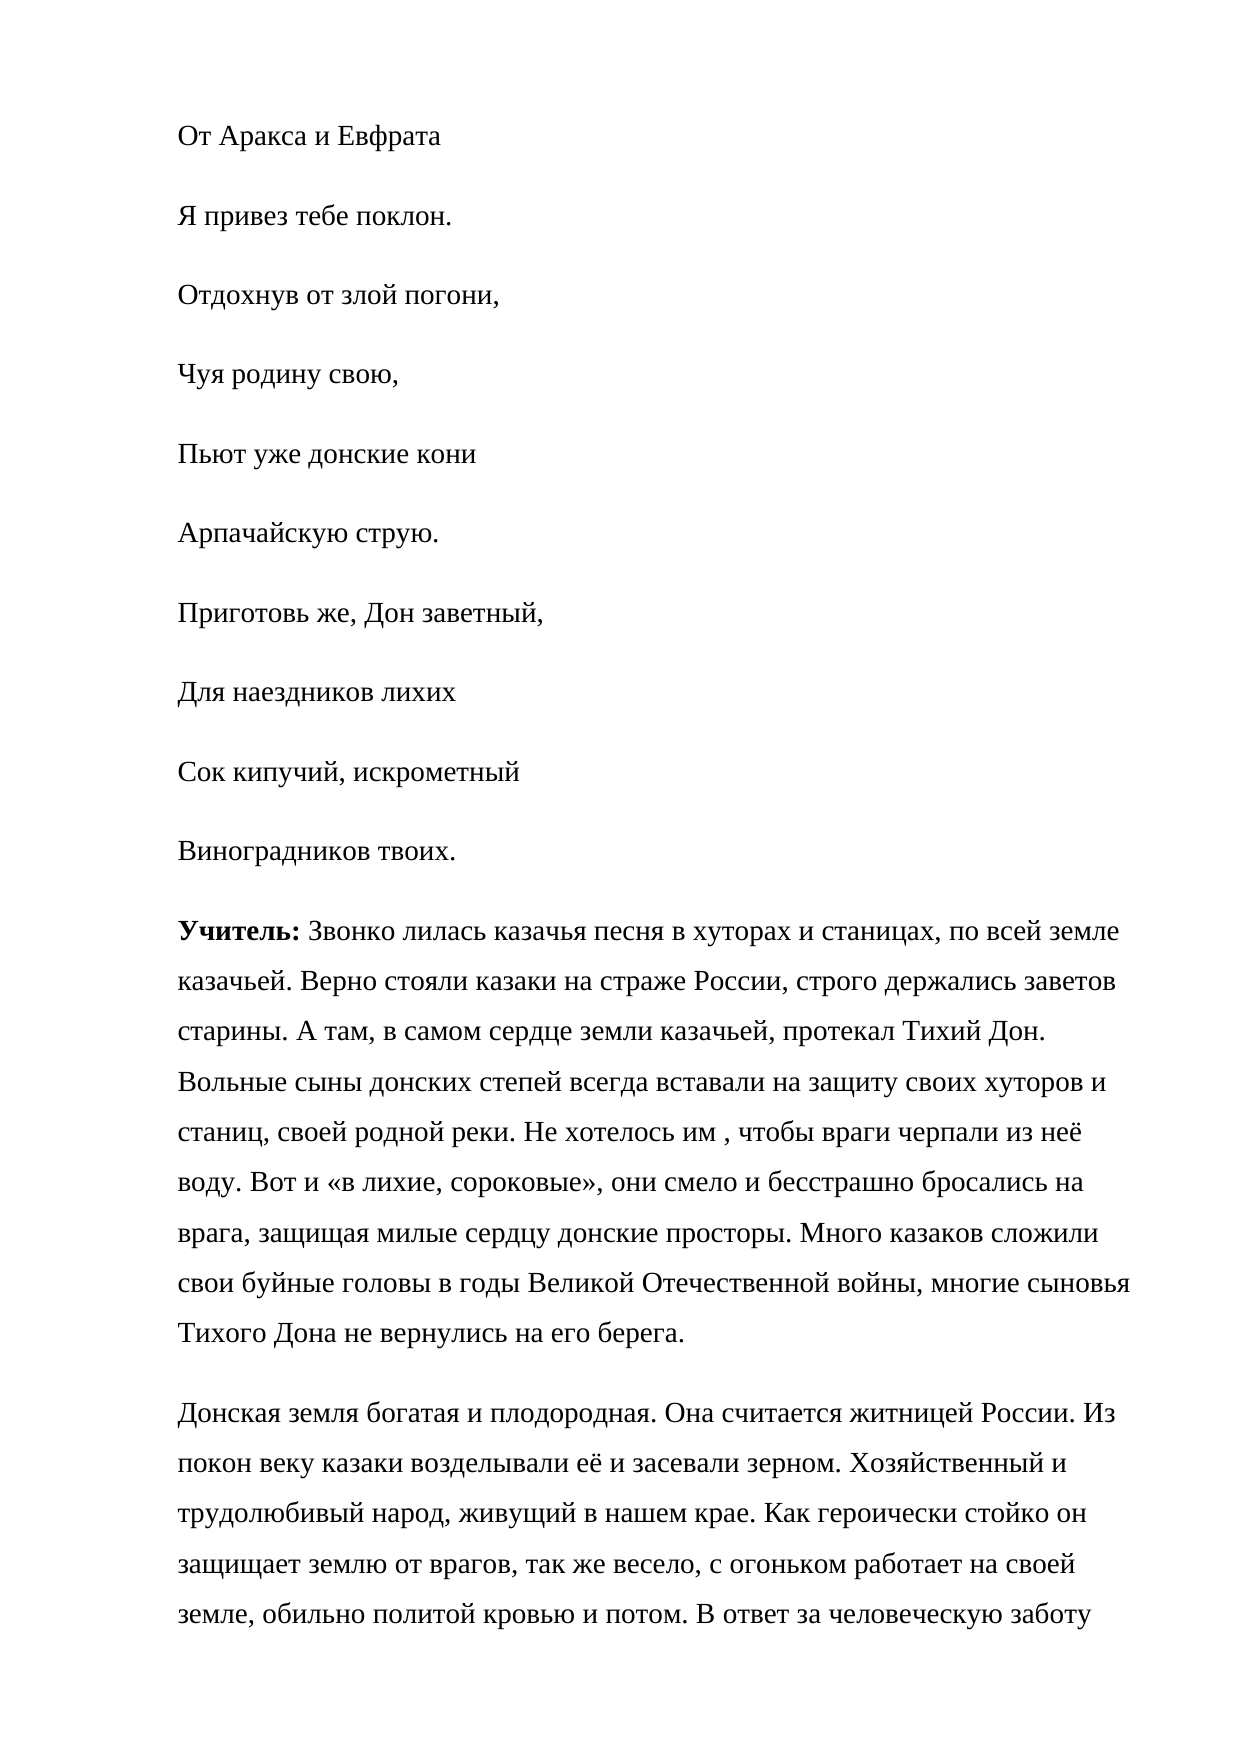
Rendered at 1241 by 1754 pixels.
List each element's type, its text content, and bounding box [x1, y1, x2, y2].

text От Аракса и Евфрата [177, 118, 1152, 152]
text Сок кипучий, искрометный [177, 754, 1152, 787]
text Виноградников твоих. [177, 833, 1152, 867]
text Отдохнув от злой погони, [177, 277, 1152, 311]
text Я привез тебе поклон. [177, 198, 1152, 231]
text Пьют уже донские кони [177, 436, 1152, 469]
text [177, 1395, 1152, 1630]
text Арпачайскую струю. [177, 516, 1152, 549]
text Для наездников лихих [177, 674, 1152, 708]
text Приготовь же, Дон заветный, [177, 595, 1152, 628]
text Учитель: Звонко лилась казачья песня в хуторах и станицах, по всей земле казачьей. Верно стояли казаки на страже России, строго держались заветов старины. А там, в самом сердце земли казачьей, протекал Тихий Дон. Вольные сыны донских степей всегда вставали на защиту своих хуторов и станиц, своей родной реки. Не хотелось им , чтобы враги черпали из неё воду. Вот и «в лихие, сороковые», они смело и бесстрашно бросались на врага, защищая милые сердцу донские просторы. Много казаков сложили свои буйные головы в годы Великой Отечественной войны, многие сыновья Тихого Дона не вернулись на его берега. [177, 913, 1152, 1349]
text Чуя родину свою, [177, 357, 1152, 390]
